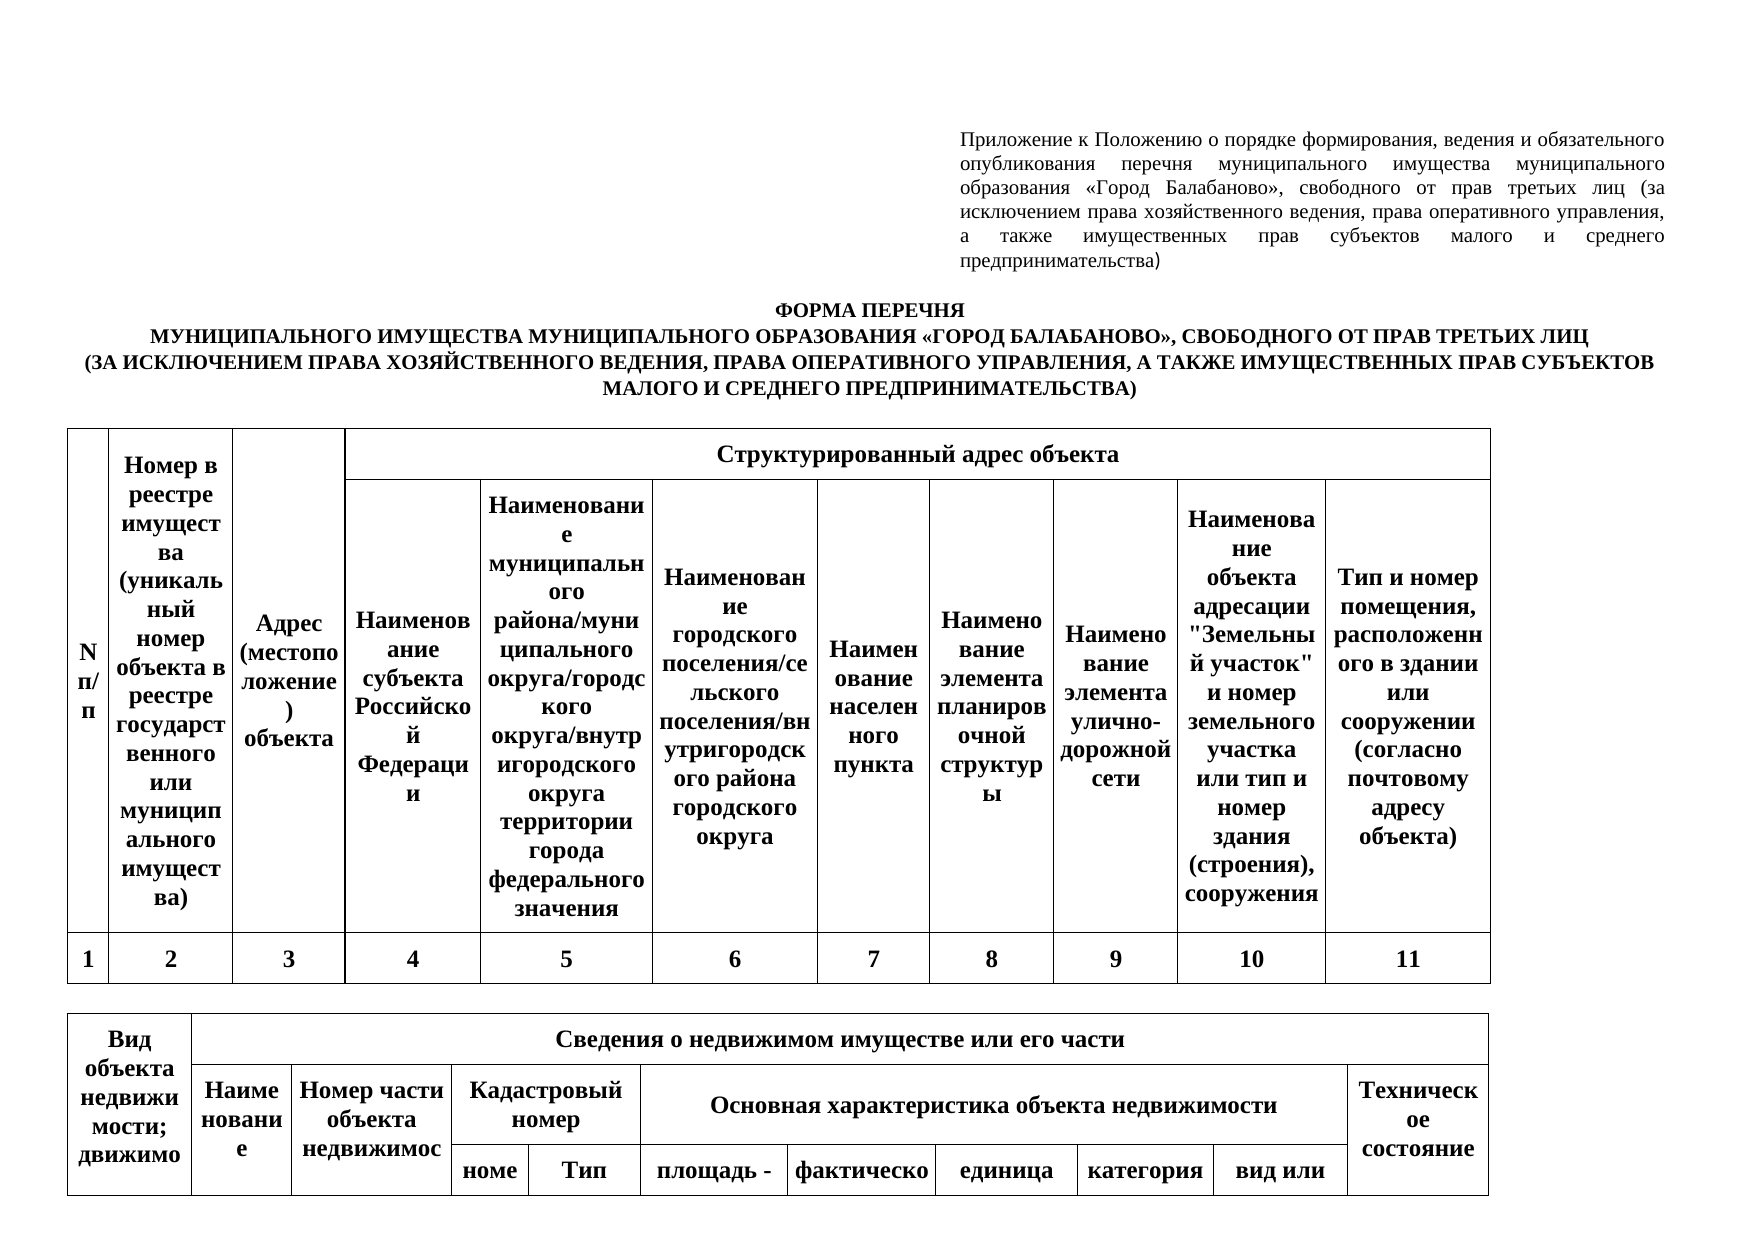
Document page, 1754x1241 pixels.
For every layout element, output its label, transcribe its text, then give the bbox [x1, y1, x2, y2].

text Приложение к Положению о порядке формирования, ведения и обязательного опубликования перечня муниципального имущества муниципального образования «Город Балабаново», свободного от прав третьих лиц (за исключением права хозяйственного ведения, права оперативного управления, а также имущественных прав субъектов малого и среднего предпринимательства) [960, 127, 1665, 272]
table_cell Наименование городского поселения/сельского поселения/внутригородского района городского округа [653, 480, 817, 932]
table_header Вид объекта недвижимости; движимое имущество [68, 1014, 191, 1195]
table_cell Основная характеристика объекта недвижимости [641, 1065, 1347, 1144]
table_header N п/п [68, 429, 108, 932]
table_header Структурированный адрес объекта [346, 429, 1490, 478]
table_cell 9 [1054, 933, 1177, 983]
table_cell 4 [346, 933, 480, 983]
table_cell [788, 1145, 935, 1195]
table_header Адрес (местоположение) объекта [233, 429, 344, 932]
table_cell Тип и номер помещения, расположенного в здании или сооружении (согласно почтовому адресу объекта) [1326, 480, 1490, 932]
table_header Сведения о недвижимом имуществе или его части [192, 1014, 1488, 1064]
table_cell 10 [1178, 933, 1325, 983]
table_cell 3 [233, 933, 344, 983]
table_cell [1214, 1145, 1347, 1195]
table_cell Наименование муниципального района/муниципального округа/городского округа/внутригородского округа территории города федерального значения [481, 480, 652, 932]
table_cell 11 [1326, 933, 1490, 983]
table_cell Наименование элемента планировочной структуры [930, 480, 1053, 932]
table_cell 5 [481, 933, 652, 983]
table_cell Наименование элемента улично-дорожной сети [1054, 480, 1177, 932]
table_cell Наименование объекта учета [192, 1065, 291, 1195]
table_cell Наименование населенного пункта [818, 480, 929, 932]
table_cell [641, 1145, 787, 1195]
table_cell 2 [109, 933, 232, 983]
text (ЗА ИСКЛЮЧЕНИЕМ ПРАВА ХОЗЯЙСТВЕННОГО ВЕДЕНИЯ, ПРАВА ОПЕРАТИВНОГО УПРАВЛЕНИЯ, А ТАКЖЕ ИМУЩЕСТВЕННЫХ ПРАВ СУБЪЕКТОВ МАЛОГО И СРЕДНЕГО ПРЕДПРИНИМАТЕЛЬСТВА) [74, 350, 1665, 400]
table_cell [529, 1145, 640, 1195]
table_header Номер в реестре имущества (уникальный номер объекта в реестре государственного или муниципального имущества) [109, 429, 232, 932]
text МУНИЦИПАЛЬНОГО ИМУЩЕСТВА МУНИЦИПАЛЬНОГО ОБРАЗОВАНИЯ «ГОРОД БАЛАБАНОВО», СВОБОДНОГО ОТ ПРАВ ТРЕТЬИХ ЛИЦ [74, 324, 1665, 348]
table_cell Наименование субъекта Российской Федерации [346, 480, 480, 932]
table_cell номер [452, 1145, 528, 1195]
text ФОРМА ПЕРЕЧНЯ [74, 298, 1665, 322]
table_cell Наименование объекта адресации "Земельный участок" и номер земельного участка или тип и номер здания (строения), сооружения [1178, 480, 1325, 932]
table_cell 6 [653, 933, 817, 983]
table_cell 7 [818, 933, 929, 983]
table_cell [936, 1145, 1077, 1195]
table_cell 8 [930, 933, 1053, 983]
table_cell Техническое состояние объекта недвижимости (при наличии сведений) [1348, 1065, 1488, 1195]
table_cell Номер части объекта недвижимости согласно сведениям Единого государственного реестра недвижимости [292, 1065, 451, 1195]
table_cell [1078, 1145, 1213, 1195]
table_cell 1 [68, 933, 108, 983]
table_cell Кадастровый номер [452, 1065, 640, 1144]
